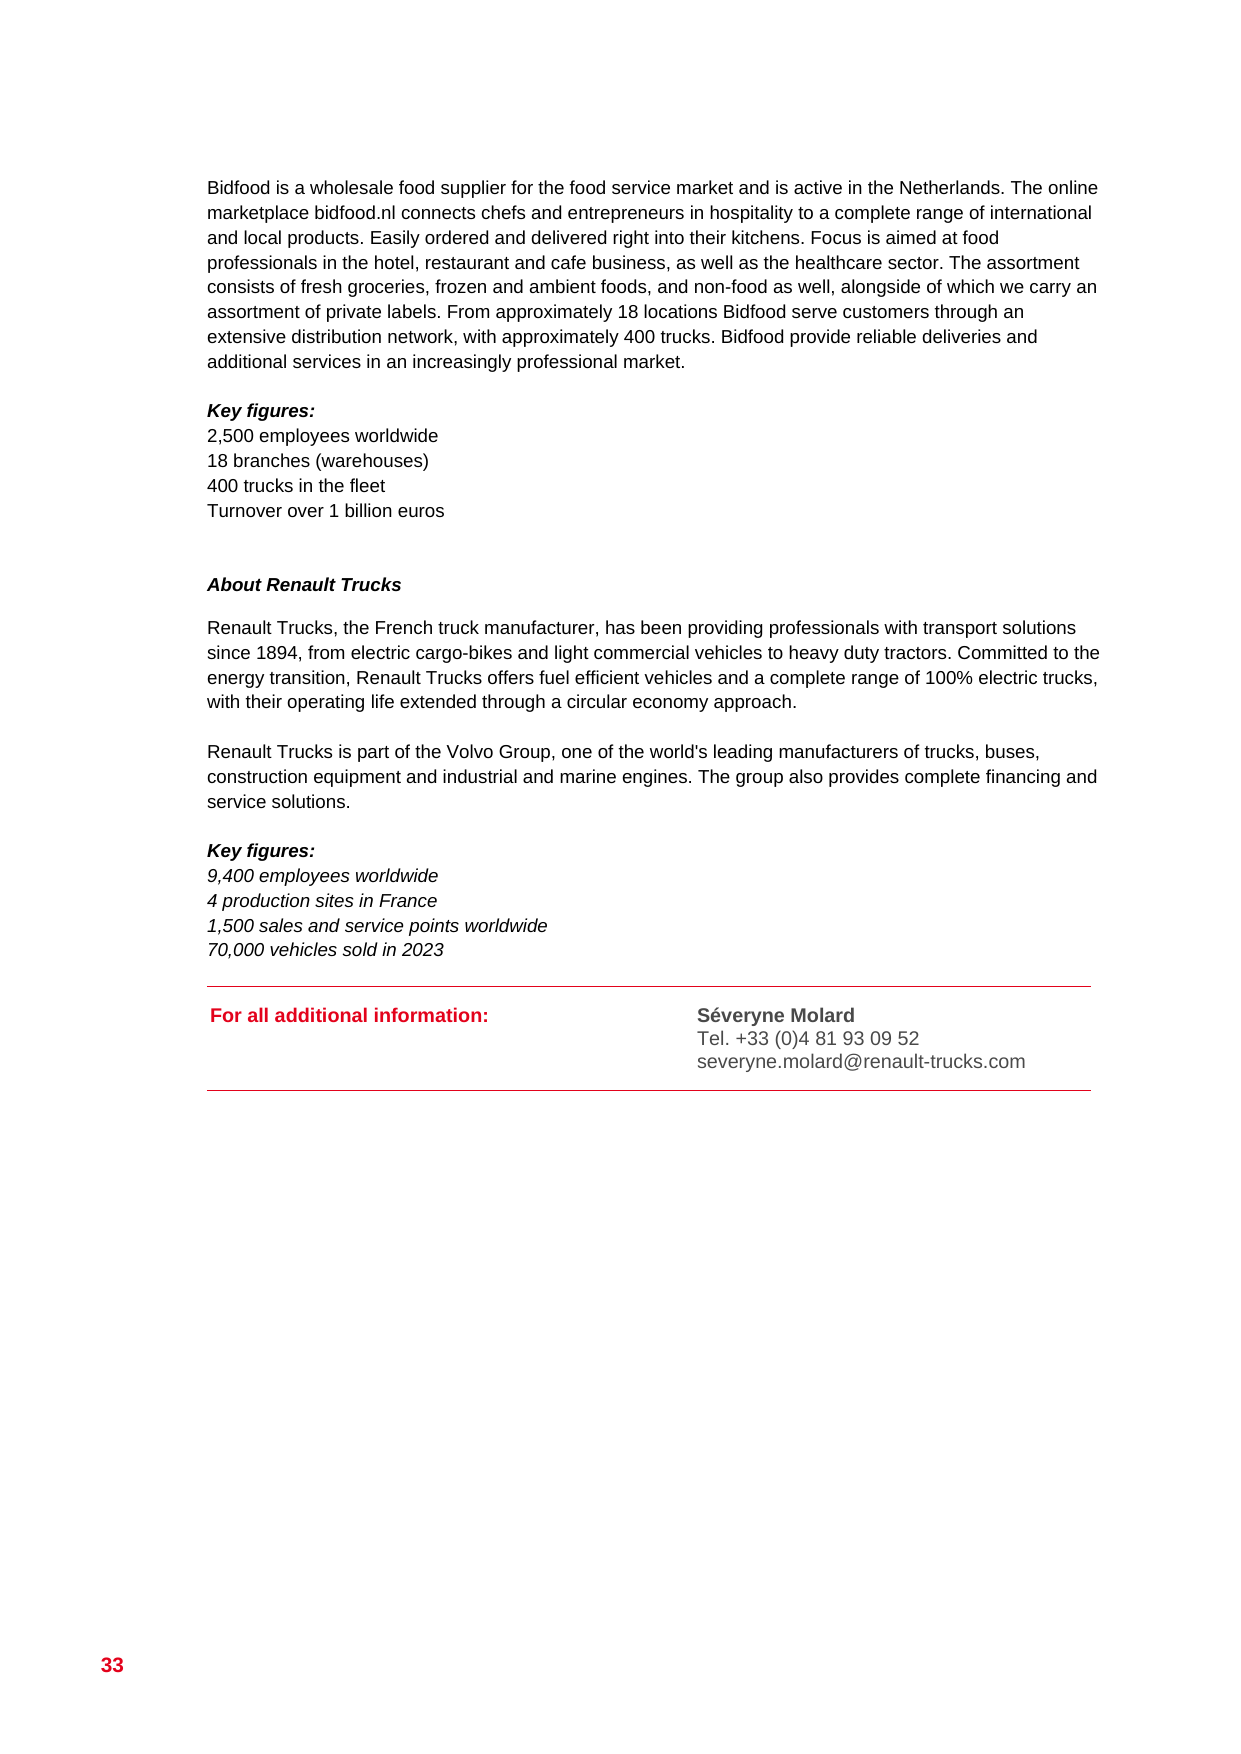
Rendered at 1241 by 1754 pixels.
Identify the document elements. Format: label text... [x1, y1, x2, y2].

text Key figures: [207, 400, 1107, 422]
text 70,000 vehicles sold in 2023 [207, 939, 1107, 961]
text 4 production sites in France [207, 890, 1107, 911]
text Renault Trucks, the French truck manufacturer, has been providing professionals with transport solutions since 1894, from electric cargo-bikes and light commercial vehicles to heavy duty tractors. Committed to the energy transition, Renault Trucks offers fuel efficient vehicles and a complete range of 100% electric trucks, with their operating life extended through a circular economy approach. [207, 617, 1107, 713]
text 2,500 employees worldwide [207, 425, 1107, 447]
text Renault Trucks is part of the Volvo Group, one of the world's leading manufacturers of trucks, buses, construction equipment and industrial and marine engines. The group also provides complete financing and service solutions. [207, 741, 1107, 812]
table_header For all additional information: [207, 987, 694, 1090]
text Key figures: [207, 840, 1107, 862]
text Bidfood is a wholesale food supplier for the food service market and is active in the Netherlands. The online marketplace bidfood.nl connects chefs and entrepreneurs in hospitality to a complete range of international and local products. Easily ordered and delivered right into their kitchens. Focus is aimed at food professionals in the hotel, restaurant and cafe business, as well as the healthcare sector. The assortment consists of fresh groceries, frozen and ambient foods, and non-food as well, alongside of which we carry an assortment of private labels. From approximately 18 locations Bidfood serve customers through an extensive distribution network, with approximately 400 trucks. Bidfood provide reliable deliveries and additional services in an increasingly professional market. [207, 177, 1107, 372]
text 18 branches (warehouses) [207, 450, 1107, 471]
text 9,400 employees worldwide [207, 865, 1107, 886]
text Turnover over 1 billion euros [207, 499, 1107, 521]
table_header Séveryne Molard Tel. +33 (0)4 81 93 09 52 severyne.molard@renault-trucks.com [694, 987, 1091, 1090]
text 400 trucks in the fleet [207, 475, 1107, 496]
text 1,500 sales and service points worldwide [207, 914, 1107, 936]
text About Renault Trucks [207, 574, 1107, 595]
